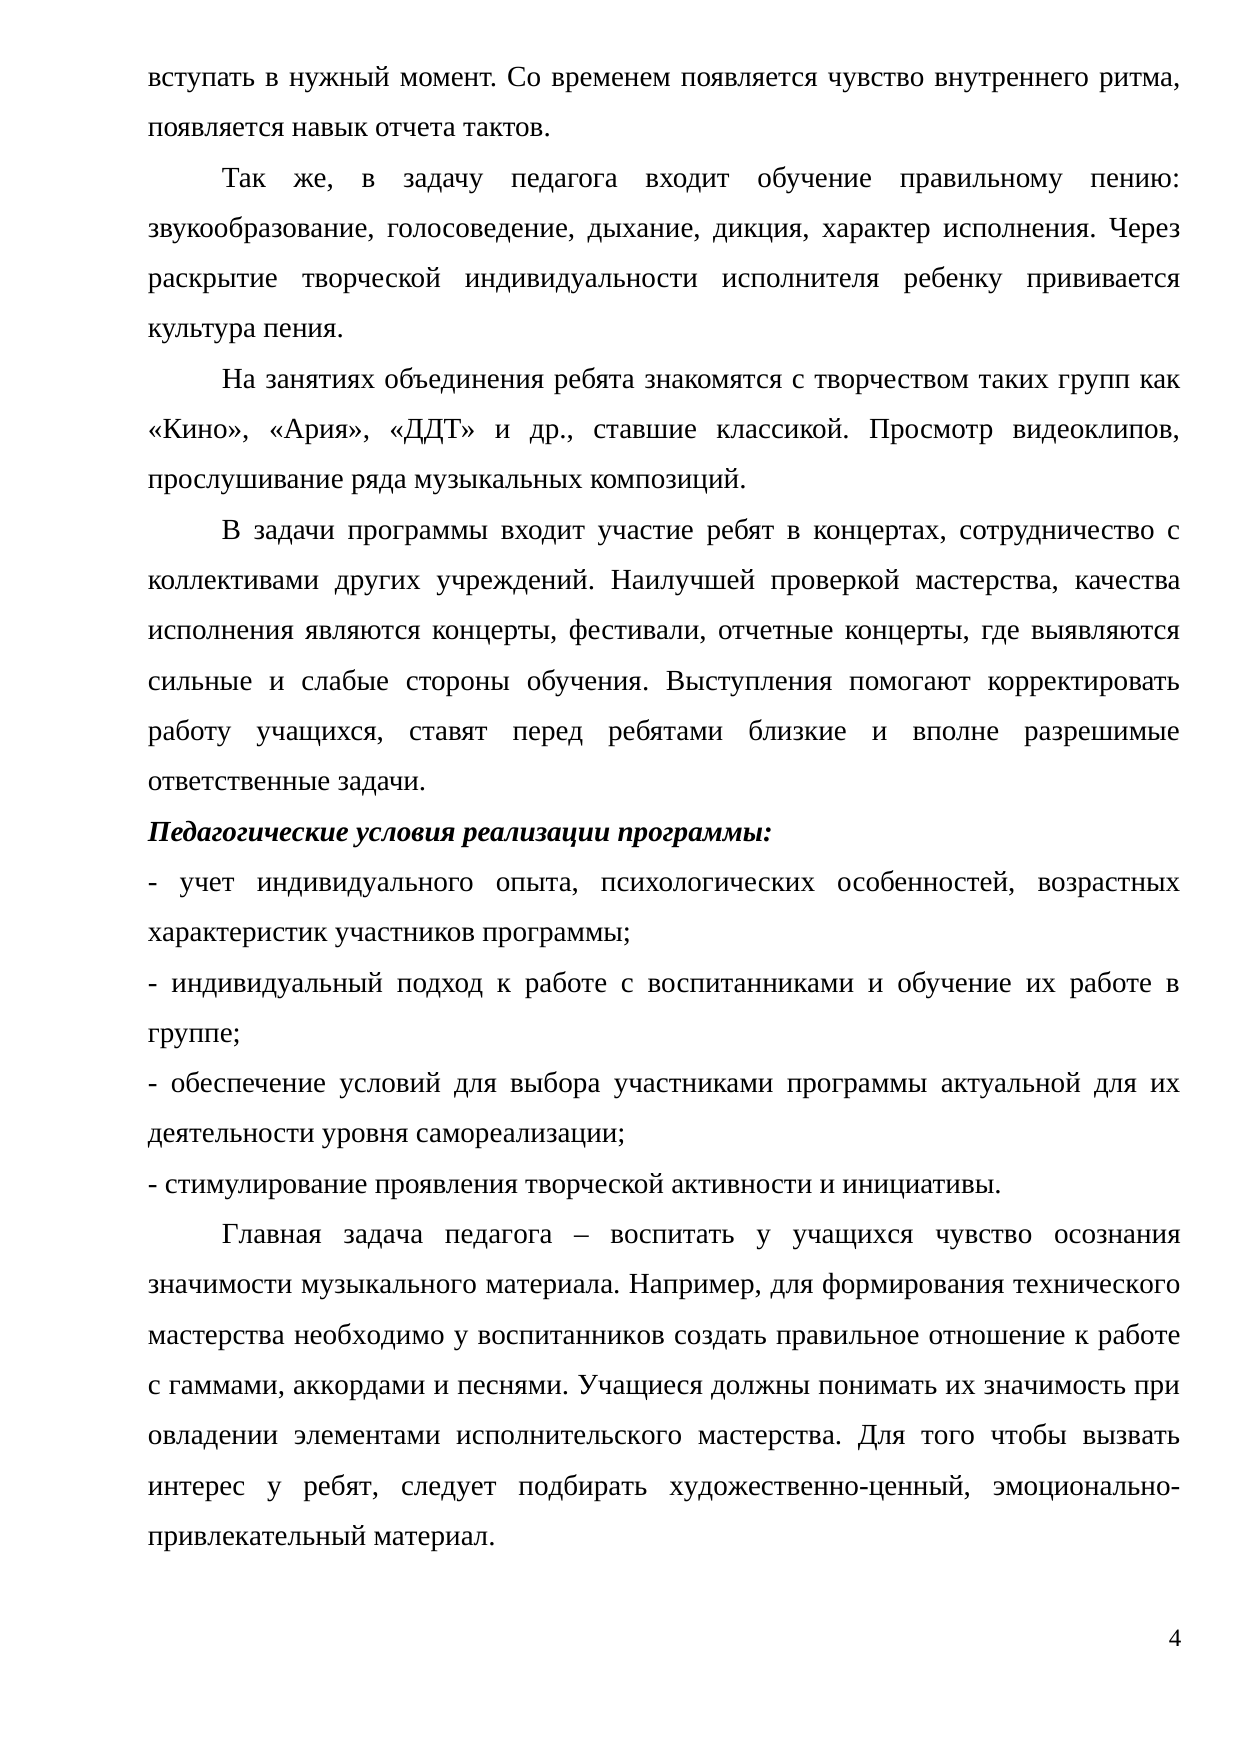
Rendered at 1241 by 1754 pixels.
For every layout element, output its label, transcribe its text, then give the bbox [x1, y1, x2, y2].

text - индивидуальный подход к работе с воспитанниками и обучение их работе в группе; [148, 965, 1181, 1048]
text На занятиях объединения ребята знакомятся с творчеством таких групп как «Кино», «Ария», «ДДТ» и др., ставшие классикой. Просмотр видеоклипов, прослушивание ряда музыкальных композиций. [148, 361, 1181, 495]
text Педагогические условия реализации программы: [148, 814, 1181, 847]
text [148, 59, 1181, 143]
text - обеспечение условий для выбора участниками программы актуальной для их деятельности уровня самореализации; [148, 1065, 1181, 1149]
text Главная задача педагога – воспитать у учащихся чувство осознания значимости музыкального материала. Например, для формирования технического мастерства необходимо у воспитанников создать правильное отношение к работе с гаммами, аккордами и песнями. Учащиеся должны понимать их значимость при овладении элементами исполнительского мастерства. Для того чтобы вызвать интерес у ребят, следует подбирать художественно-ценный, эмоционально-привлекательный материал. [148, 1216, 1181, 1552]
text - учет индивидуального опыта, психологических особенностей, возрастных характеристик участников программы; [148, 864, 1181, 948]
text В задачи программы входит участие ребят в концертах, сотрудничество с коллективами других учреждений. Наилучшей проверкой мастерства, качества исполнения являются концерты, фестивали, отчетные концерты, где выявляются сильные и слабые стороны обучения. Выступления помогают корректировать работу учащихся, ставят перед ребятами близкие и вполне разрешимые ответственные задачи. [148, 512, 1181, 797]
text Так же, в задачу педагога входит обучение правильному пению: звукообразование, голосоведение, дыхание, дикция, характер исполнения. Через раскрытие творческой индивидуальности исполнителя ребенку прививается культура пения. [148, 160, 1181, 344]
text - стимулирование проявления творческой активности и инициативы. [148, 1166, 1181, 1199]
